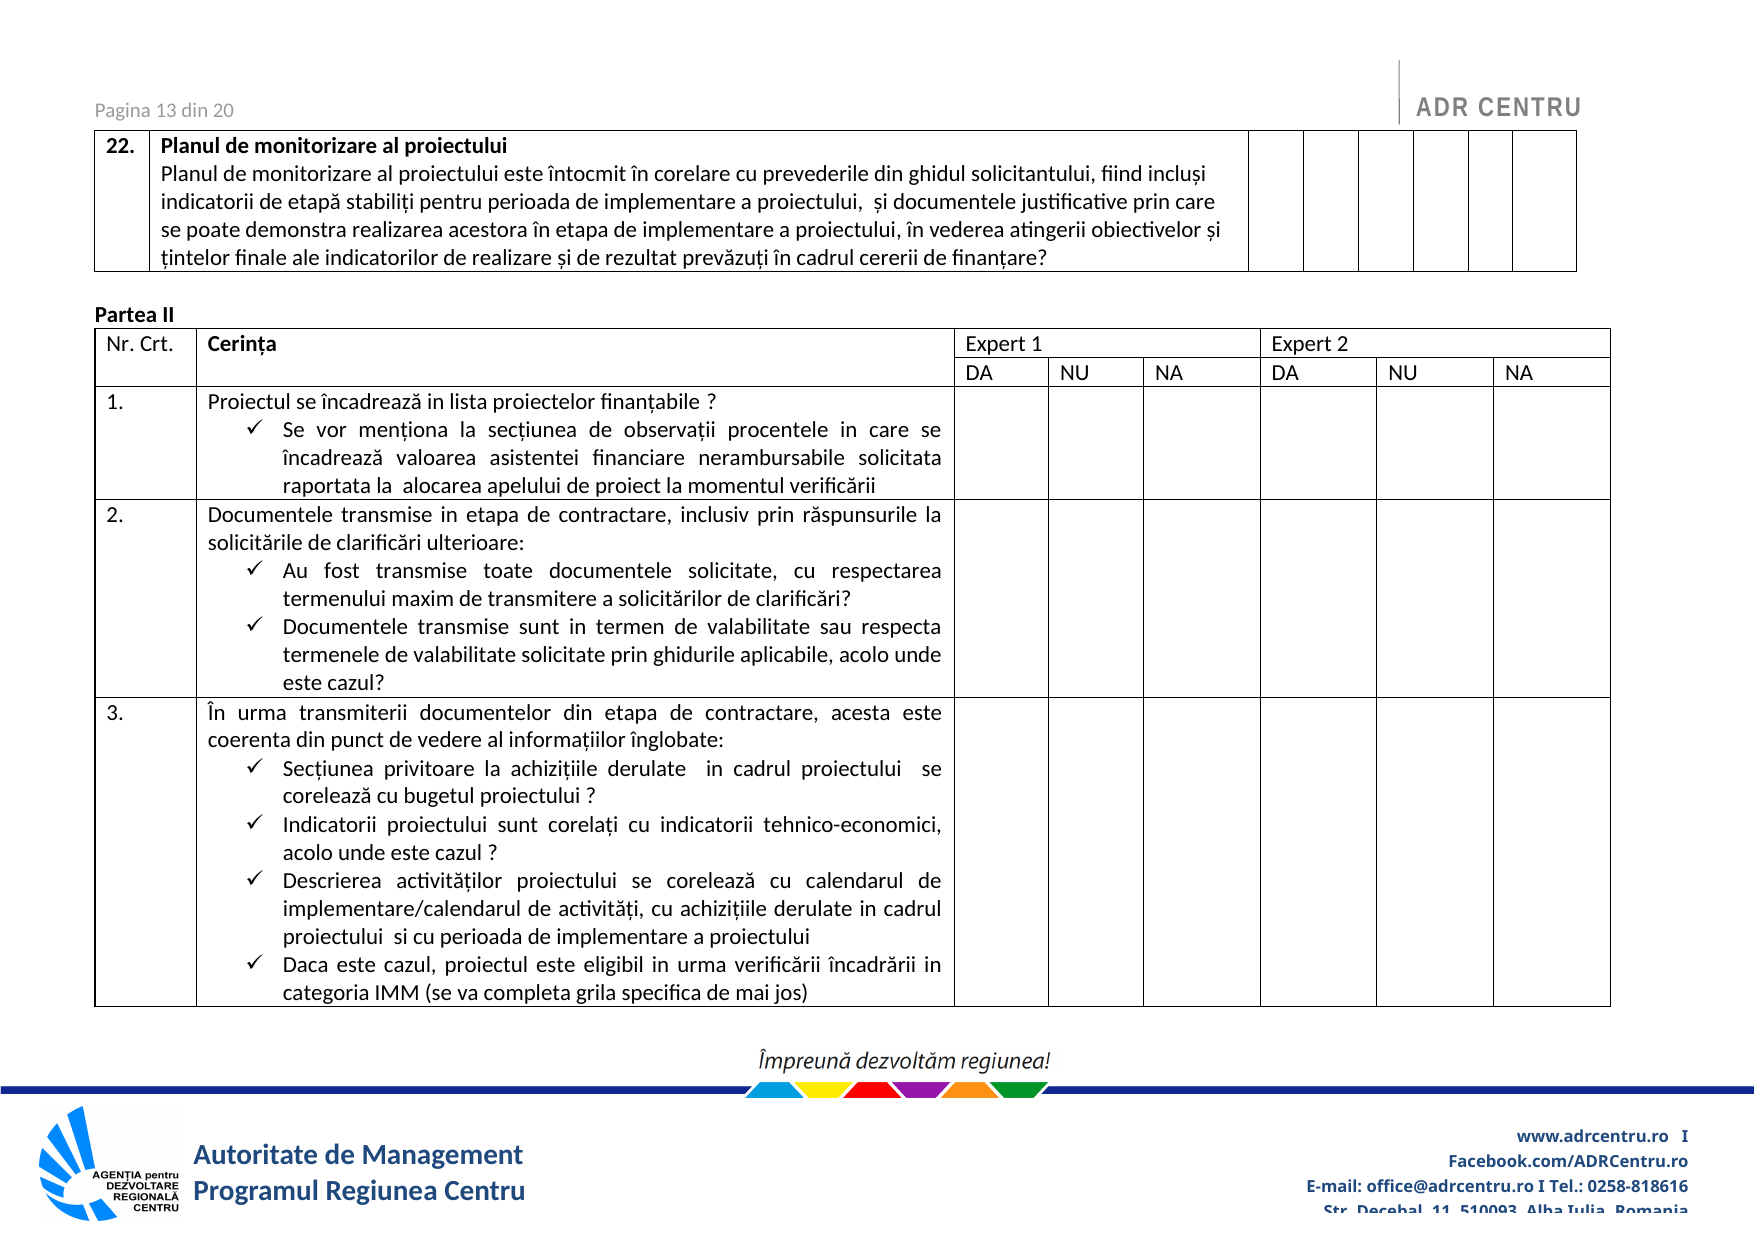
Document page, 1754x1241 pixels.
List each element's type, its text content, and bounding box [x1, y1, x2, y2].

table_cell NU [1377, 358, 1493, 386]
table_cell [1261, 698, 1376, 1006]
table_cell Documentele transmise in etapa de contractare, inclusiv prin răspunsurile la solicitările de clarificări ulterioare: Au fost transmise toate documentele solicitate, cu respectarea termenului maxim de transmitere a solicitărilor de clarificări? Documentele transmise sunt in termen de valabilitate sau respecta termenele de valabilitate solicitate prin ghidurile aplicabile, acolo unde este cazul? [197, 500, 954, 697]
table_cell [1494, 698, 1610, 1006]
table_cell [1494, 387, 1610, 499]
picture [791, 1082, 1754, 1098]
table_cell NU [1049, 358, 1143, 386]
text Partea II [94, 300, 1577, 328]
table_cell [1261, 500, 1376, 697]
table_cell [1377, 500, 1493, 697]
table_cell [955, 500, 1048, 697]
table_cell [95, 131, 149, 271]
table_cell [1144, 698, 1260, 1006]
table_cell [1513, 131, 1576, 271]
table_cell [1359, 131, 1413, 271]
table_cell [1494, 500, 1610, 697]
table_cell [1261, 387, 1376, 499]
table_cell 2. [96, 500, 196, 697]
table_cell [1304, 131, 1358, 271]
table_cell [1377, 387, 1493, 499]
picture [0, 1082, 758, 1098]
table_cell [1144, 387, 1260, 499]
table_cell Planul de monitorizare al proiectului Planul de monitorizare al proiectului este întocmit în corelare cu prevederile din ghidul solicitantului, fiind incluși indicatorii de etapă stabiliți pentru perioada de implementare a proiectului, și documentele justificative prin care se poate demonstra realizarea acestora în etapa de implementare a proiectului, în vederea atingerii obiectivelor și țintelor finale ale indicatorilor de realizare și de rezultat prevăzuți în cadrul cererii de finanțare? [150, 131, 1248, 271]
table_cell 3. [96, 698, 196, 1006]
picture [39, 1106, 179, 1221]
table_cell [955, 387, 1048, 499]
table_cell [1377, 698, 1493, 1006]
table_cell [1144, 500, 1260, 697]
table_cell Proiectul se încadrează in lista proiectelor finanțabile ? Se vor menționa la secțiunea de observații procentele in care se încadrează valoarea asistentei financiare nerambursabile solicitata raportata la alocarea apelului de proiect la momentul verificării [197, 387, 954, 499]
table_cell NA [1494, 358, 1610, 386]
table_cell [1049, 500, 1143, 697]
table_cell DA [955, 358, 1048, 386]
picture [745, 1047, 1064, 1074]
table_header Expert 2 [1261, 329, 1610, 357]
table_cell [1414, 131, 1468, 271]
table_cell 1. [96, 387, 196, 499]
table_header Expert 1 [955, 329, 1260, 357]
table_cell NA [1144, 358, 1260, 386]
table_cell [1249, 131, 1303, 271]
table_cell [1049, 387, 1143, 499]
table_header Cerința [197, 329, 954, 386]
table_header Nr. Crt. [96, 329, 196, 386]
table_cell DA [1261, 358, 1376, 386]
table_cell [1049, 698, 1143, 1006]
table_cell [955, 698, 1048, 1006]
table_cell [1469, 131, 1512, 271]
